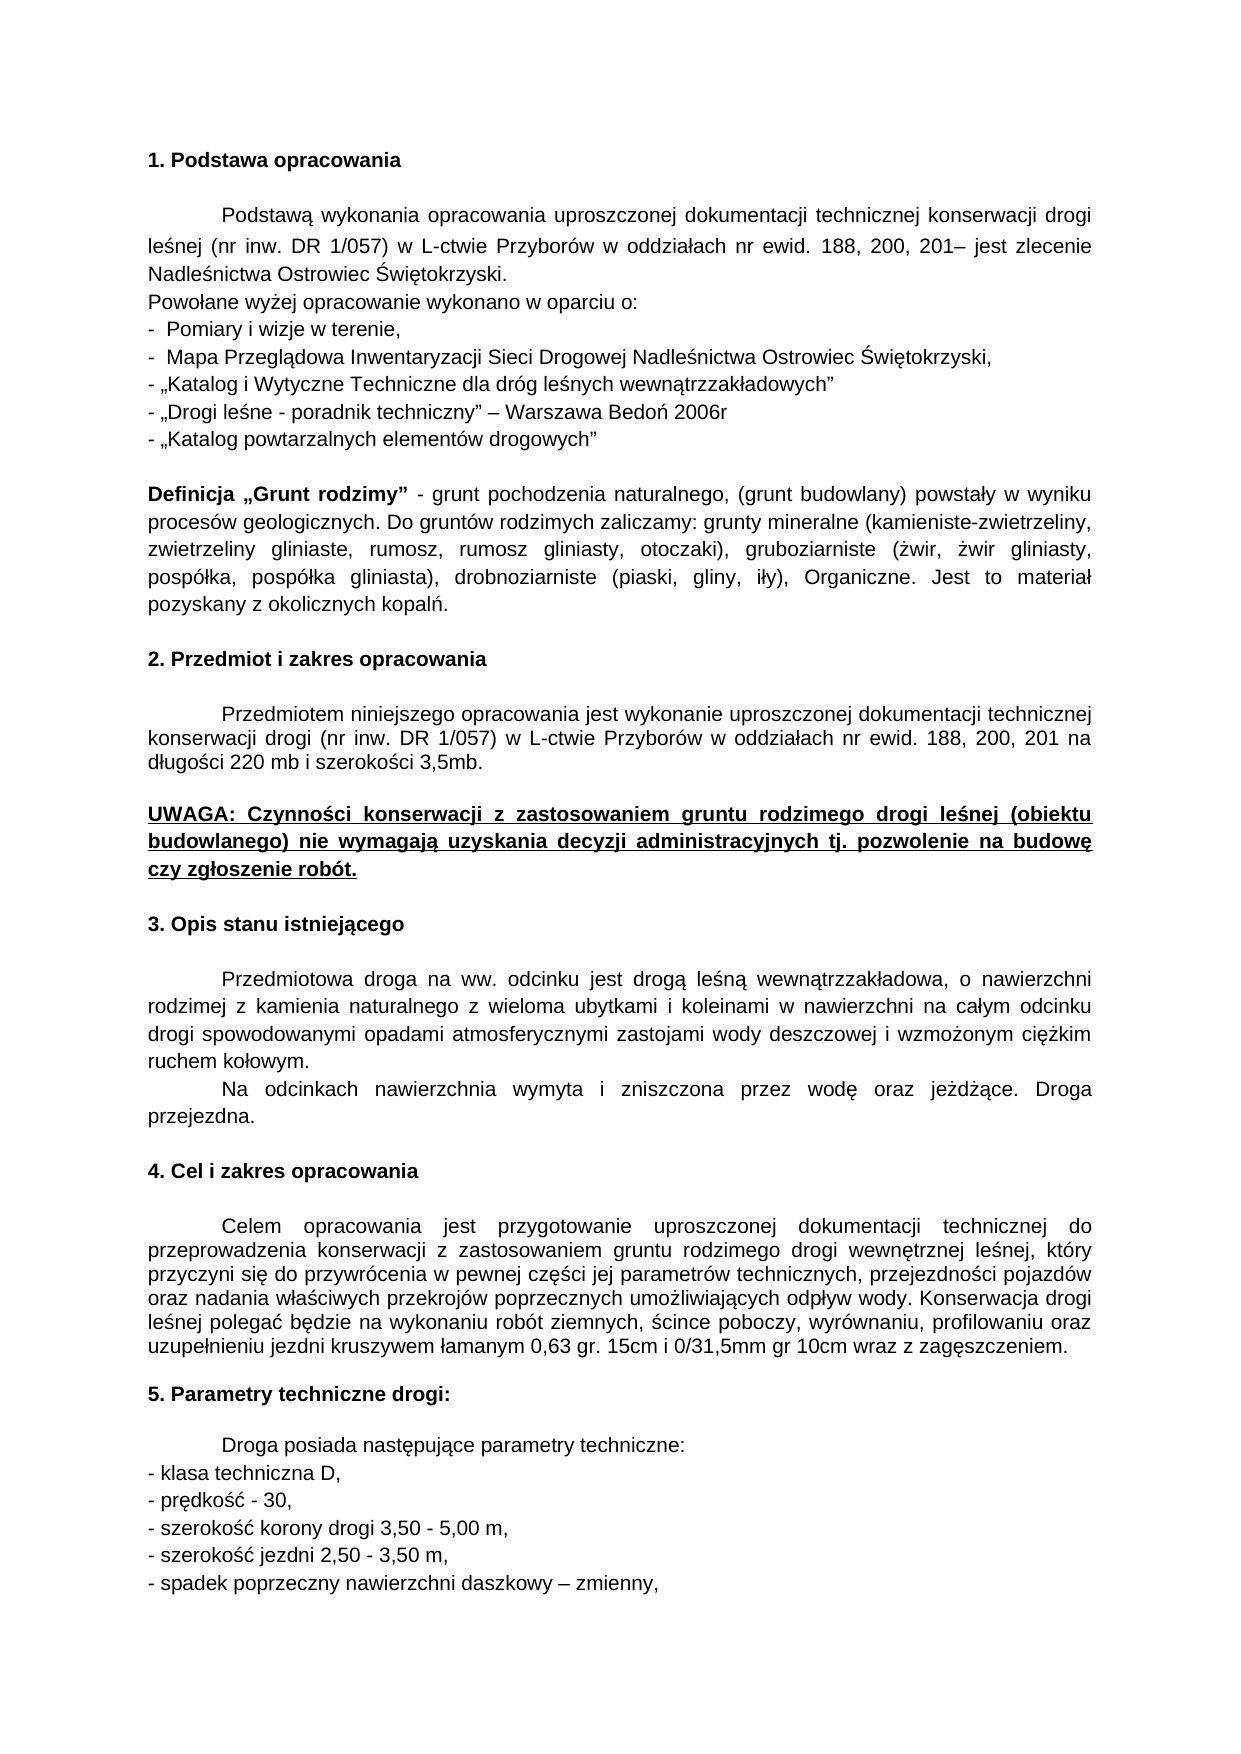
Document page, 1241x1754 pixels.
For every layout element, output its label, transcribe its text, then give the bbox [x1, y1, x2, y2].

text 5. Parametry techniczne drogi: [148, 1382, 1093, 1406]
text 4. Cel i zakres opracowania [148, 1159, 1093, 1183]
text UWAGA: Czynności konserwacji z zastosowaniem gruntu rodzimego drogi leśnej (obiektu budowlanego) nie wymagają uzyskania decyzji administracyjnych tj. pozwolenie na budowę czy zgłoszenie robót. [148, 802, 1093, 823]
text - klasa techniczna D, [148, 1461, 1093, 1485]
text - spadek poprzeczny nawierzchni daszkowy – zmienny, [148, 1571, 1093, 1595]
text Celem opracowania jest przygotowanie uproszczonej dokumentacji technicznej do przeprowadzenia konserwacji z zastosowaniem gruntu rodzimego drogi wewnętrznej leśnej, który przyczyni się do przywrócenia w pewnej części jej parametrów technicznych, przejezdności pojazdów oraz nadania właściwych przekrojów poprzecznych umożliwiających odpływ wody. Konserwacja drogi leśnej polegać będzie na wykonaniu robót ziemnych, ścince poboczy, wyrównaniu, profilowaniu oraz uzupełnieniu jezdni kruszywem łamanym 0,63 gr. 15cm i 0/31,5mm gr 10cm wraz z zagęszczeniem. [148, 1214, 1093, 1358]
text - „Drogi leśne - poradnik techniczny” – Warszawa Bedoń 2006r [148, 400, 1093, 424]
text - „Katalog powtarzalnych elementów drogowych” [148, 427, 1093, 451]
text Droga posiada następujące parametry techniczne: [148, 1433, 1093, 1457]
text 1. Podstawa opracowania [148, 148, 1093, 172]
text Podstawą wykonania opracowania uproszczonej dokumentacji technicznej konserwacji drogi leśnej (nr inw. DR 1/057) w L-ctwie Przyborów w oddziałach nr ewid. 188, 200, 201– jest zlecenie Nadleśnictwa Ostrowiec Świętokrzyski. [148, 203, 1093, 286]
text - „Katalog i Wytyczne Techniczne dla dróg leśnych wewnątrzzakładowych” [148, 372, 1093, 396]
text - prędkość - 30, [148, 1488, 1093, 1512]
text - szerokość jezdni 2,50 - 3,50 m, [148, 1543, 1093, 1567]
text 2. Przedmiot i zakres opracowania [148, 647, 1093, 671]
text - szerokość korony drogi 3,50 - 5,00 m, [148, 1516, 1093, 1540]
text Przedmiotem niniejszego opracowania jest wykonanie uproszczonej dokumentacji technicznej konserwacji drogi (nr inw. DR 1/057) w L-ctwie Przyborów w oddziałach nr ewid. 188, 200, 201 na długości 220 mb i szerokości 3,5mb. [148, 702, 1093, 774]
text Na odcinkach nawierzchnia wymyta i zniszczona przez wodę oraz jeżdżące. Droga przejezdna. [148, 1077, 1093, 1128]
text Definicja „Grunt rodzimy” - grunt pochodzenia naturalnego, (grunt budowlany) powstały w wyniku procesów geologicznych. Do gruntów rodzimych zaliczamy: grunty mineralne (kamieniste-zwietrzeliny, zwietrzeliny gliniaste, rumosz, rumosz gliniasty, otoczaki), gruboziarniste (żwir, żwir gliniasty, pospółka, pospółka gliniasta), drobnoziarniste (piaski, gliny, iły), Organiczne. Jest to materiał pozyskany z okolicznych kopalń. [148, 482, 1093, 616]
text - Mapa Przeglądowa Inwentaryzacji Sieci Drogowej Nadleśnictwa Ostrowiec Świętokrzyski, [148, 345, 1093, 369]
text 3. Opis stanu istniejącego [148, 912, 1093, 936]
text UWAGA: Czynności konserwacji z zastosowaniem gruntu rodzimego drogi leśnej (obiektu budowlanego) nie wymagają uzyskania decyzji administracyjnych tj. pozwolenie na budowę czy zgłoszenie robót. [148, 824, 1093, 850]
text UWAGA: Czynności konserwacji z zastosowaniem gruntu rodzimego drogi leśnej (obiektu budowlanego) nie wymagają uzyskania decyzji administracyjnych tj. pozwolenie na budowę czy zgłoszenie robót. [148, 851, 1093, 881]
text Przedmiotowa droga na ww. odcinku jest drogą leśną wewnątrzzakładowa, o nawierzchni rodzimej z kamienia naturalnego z wieloma ubytkami i koleinami w nawierzchni na całym odcinku drogi spowodowanymi opadami atmosferycznymi zastojami wody deszczowej i wzmożonym ciężkim ruchem kołowym. [148, 967, 1093, 1073]
text - Pomiary i wizje w terenie, [148, 317, 1093, 341]
text Powołane wyżej opracowanie wykonano w oparciu o: [148, 290, 1093, 314]
